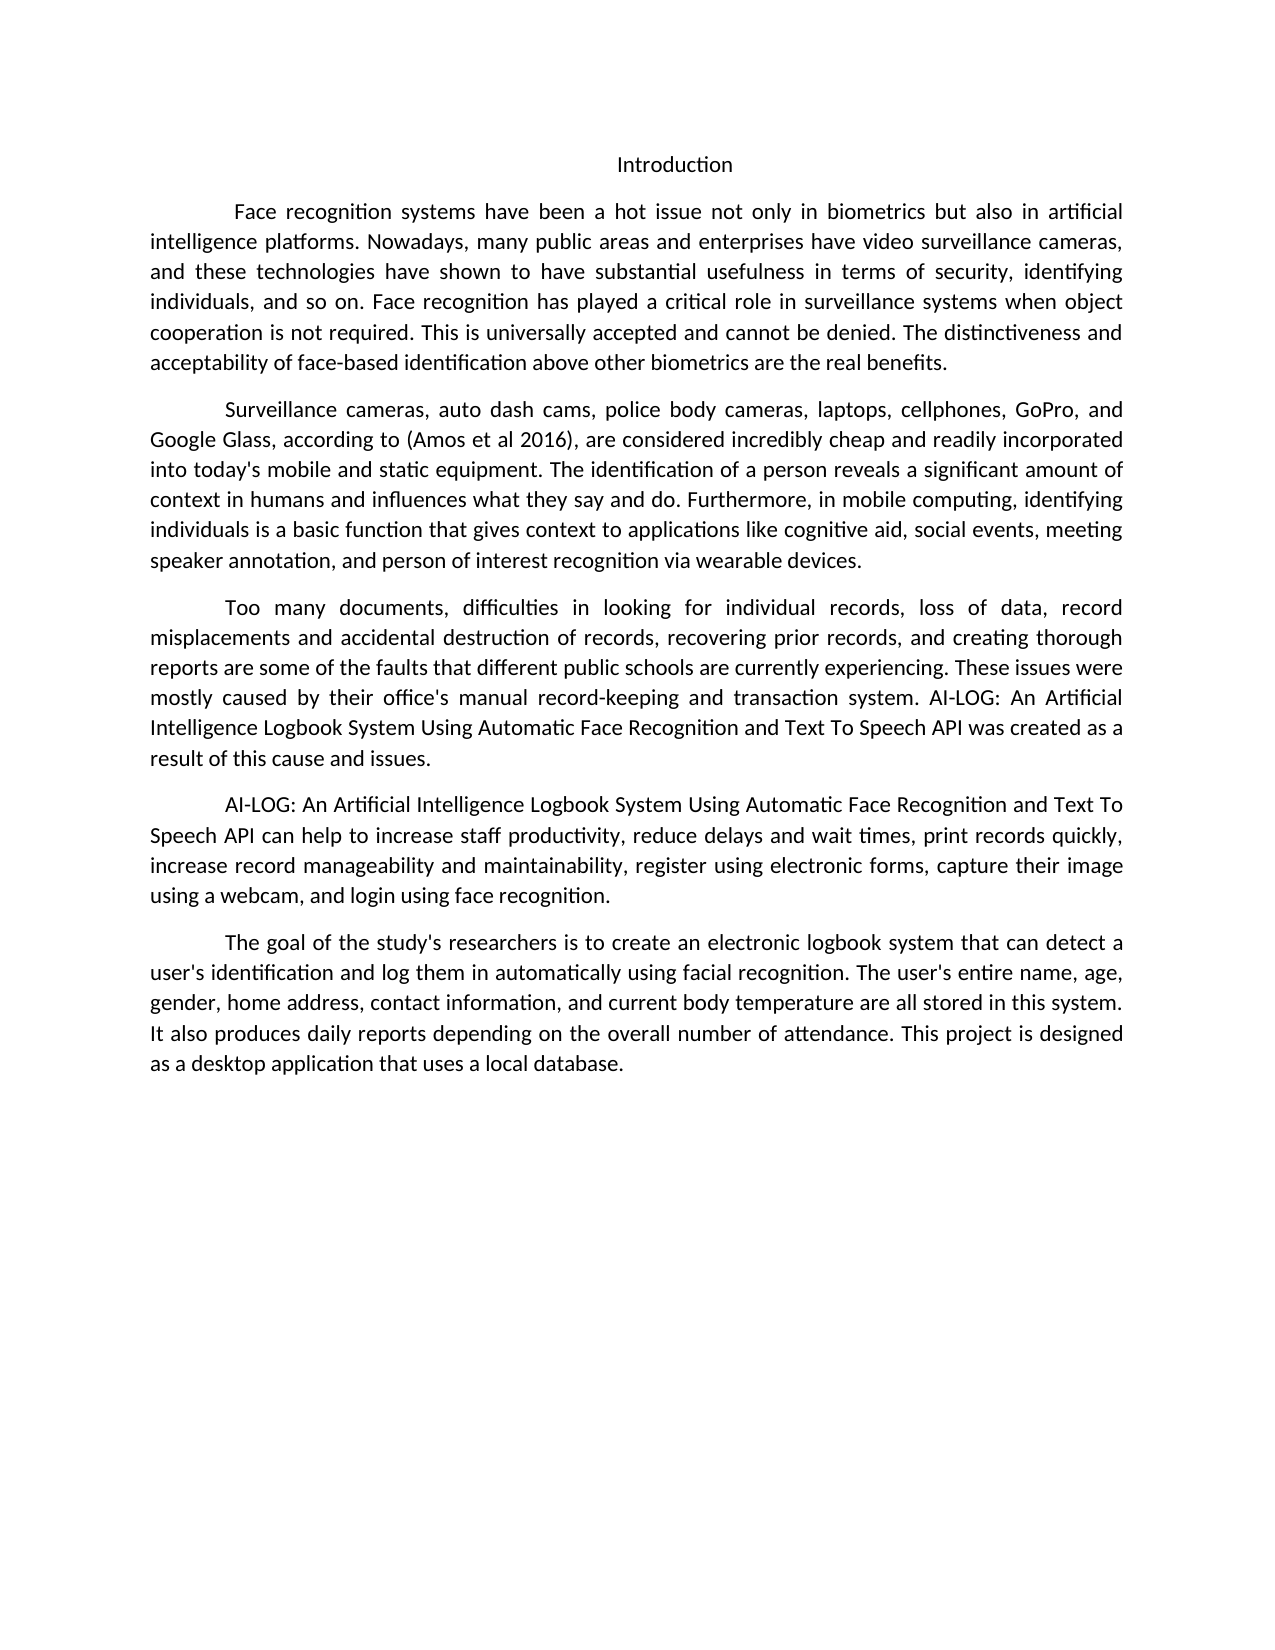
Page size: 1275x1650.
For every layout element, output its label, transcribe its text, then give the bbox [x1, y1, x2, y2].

text The goal of the study's researchers is to create an electronic logbook system that can detect a user's identification and log them in automatically using facial recognition. The user's entire name, age, gender, home address, contact information, and current body temperature are all stored in this system. It also produces daily reports depending on the overall number of attendance. This project is designed as a desktop application that uses a local database. [150, 928, 1125, 1077]
text Surveillance cameras, auto dash cams, police body cameras, laptops, cellphones, GoPro, and Google Glass, according to (Amos et al 2016), are considered incredibly cheap and readily incorporated into today's mobile and static equipment. The identification of a person reveals a significant amount of context in humans and influences what they say and do. Furthermore, in mobile computing, identifying individuals is a basic function that gives context to applications like cognitive aid, social events, meeting speaker annotation, and person of interest recognition via wearable devices. [150, 395, 1125, 574]
text Face recognition systems have been a hot issue not only in biometrics but also in artificial intelligence platforms. Nowadays, many public areas and enterprises have video surveillance cameras, and these technologies have shown to have substantial usefulness in terms of security, identifying individuals, and so on. Face recognition has played a critical role in surveillance systems when object cooperation is not required. This is universally accepted and cannot be denied. The distinctiveness and acceptability of face-based identification above other biometrics are the real benefits. [150, 197, 1125, 376]
text Too many documents, difficulties in looking for individual records, loss of data, record misplacements and accidental destruction of records, recovering prior records, and creating thorough reports are some of the faults that different public schools are currently experiencing. These issues were mostly caused by their office's manual record-keeping and transaction system. AI-LOG: An Artificial Intelligence Logbook System Using Automatic Face Recognition and Text To Speech API was created as a result of this cause and issues. [150, 593, 1125, 772]
text Introduction [150, 150, 1125, 178]
text AI-LOG: An Artificial Intelligence Logbook System Using Automatic Face Recognition and Text To Speech API can help to increase staff productivity, reduce delays and wait times, print records quickly, increase record manageability and maintainability, register using electronic forms, capture their image using a webcam, and login using face recognition. [150, 791, 1125, 909]
